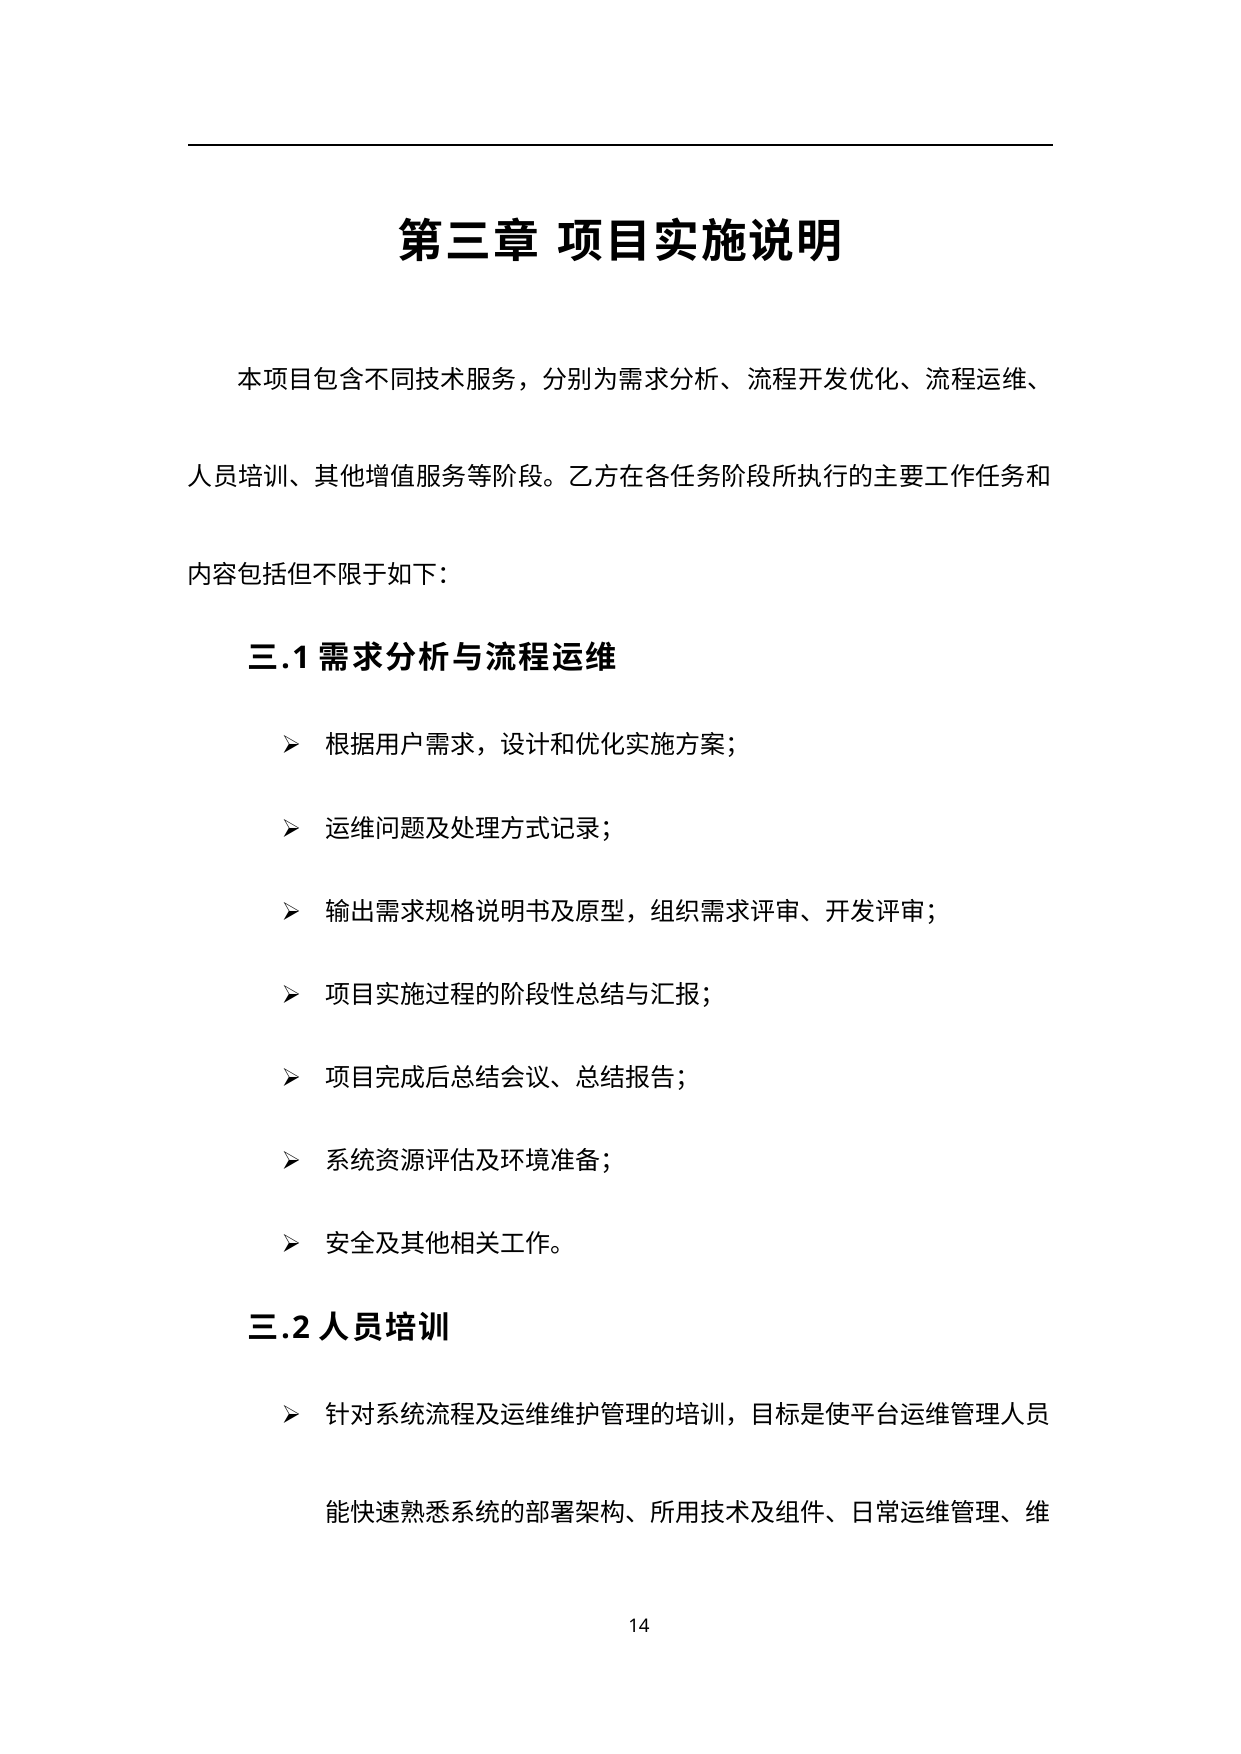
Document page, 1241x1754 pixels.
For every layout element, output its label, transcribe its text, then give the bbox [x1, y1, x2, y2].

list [281, 1380, 1053, 1543]
list 运维问题及处理方式记录； [281, 794, 1053, 859]
list 根据用户需求，设计和优化实施方案； [281, 711, 1053, 776]
list 项目完成后总结会议、总结报告； [281, 1043, 1053, 1108]
subtitle 需求分析与流程运维 [247, 623, 1053, 688]
text 本项目包含不同技术服务，分别为需求分析、流程开发优化、流程运维、人员培训、其他增值服务等阶段。乙方在各任务阶段所执行的主要工作任务和内容包括但不限于如下： [187, 345, 1053, 605]
subtitle 项目实施说明 [187, 189, 1053, 287]
list 输出需求规格说明书及原型，组织需求评审、开发评审； [281, 877, 1053, 942]
subtitle 人员培训 [247, 1292, 1053, 1357]
list 系统资源评估及环境准备； [281, 1126, 1053, 1191]
list 项目实施过程的阶段性总结与汇报； [281, 960, 1053, 1025]
list 安全及其他相关工作。 [281, 1209, 1053, 1274]
